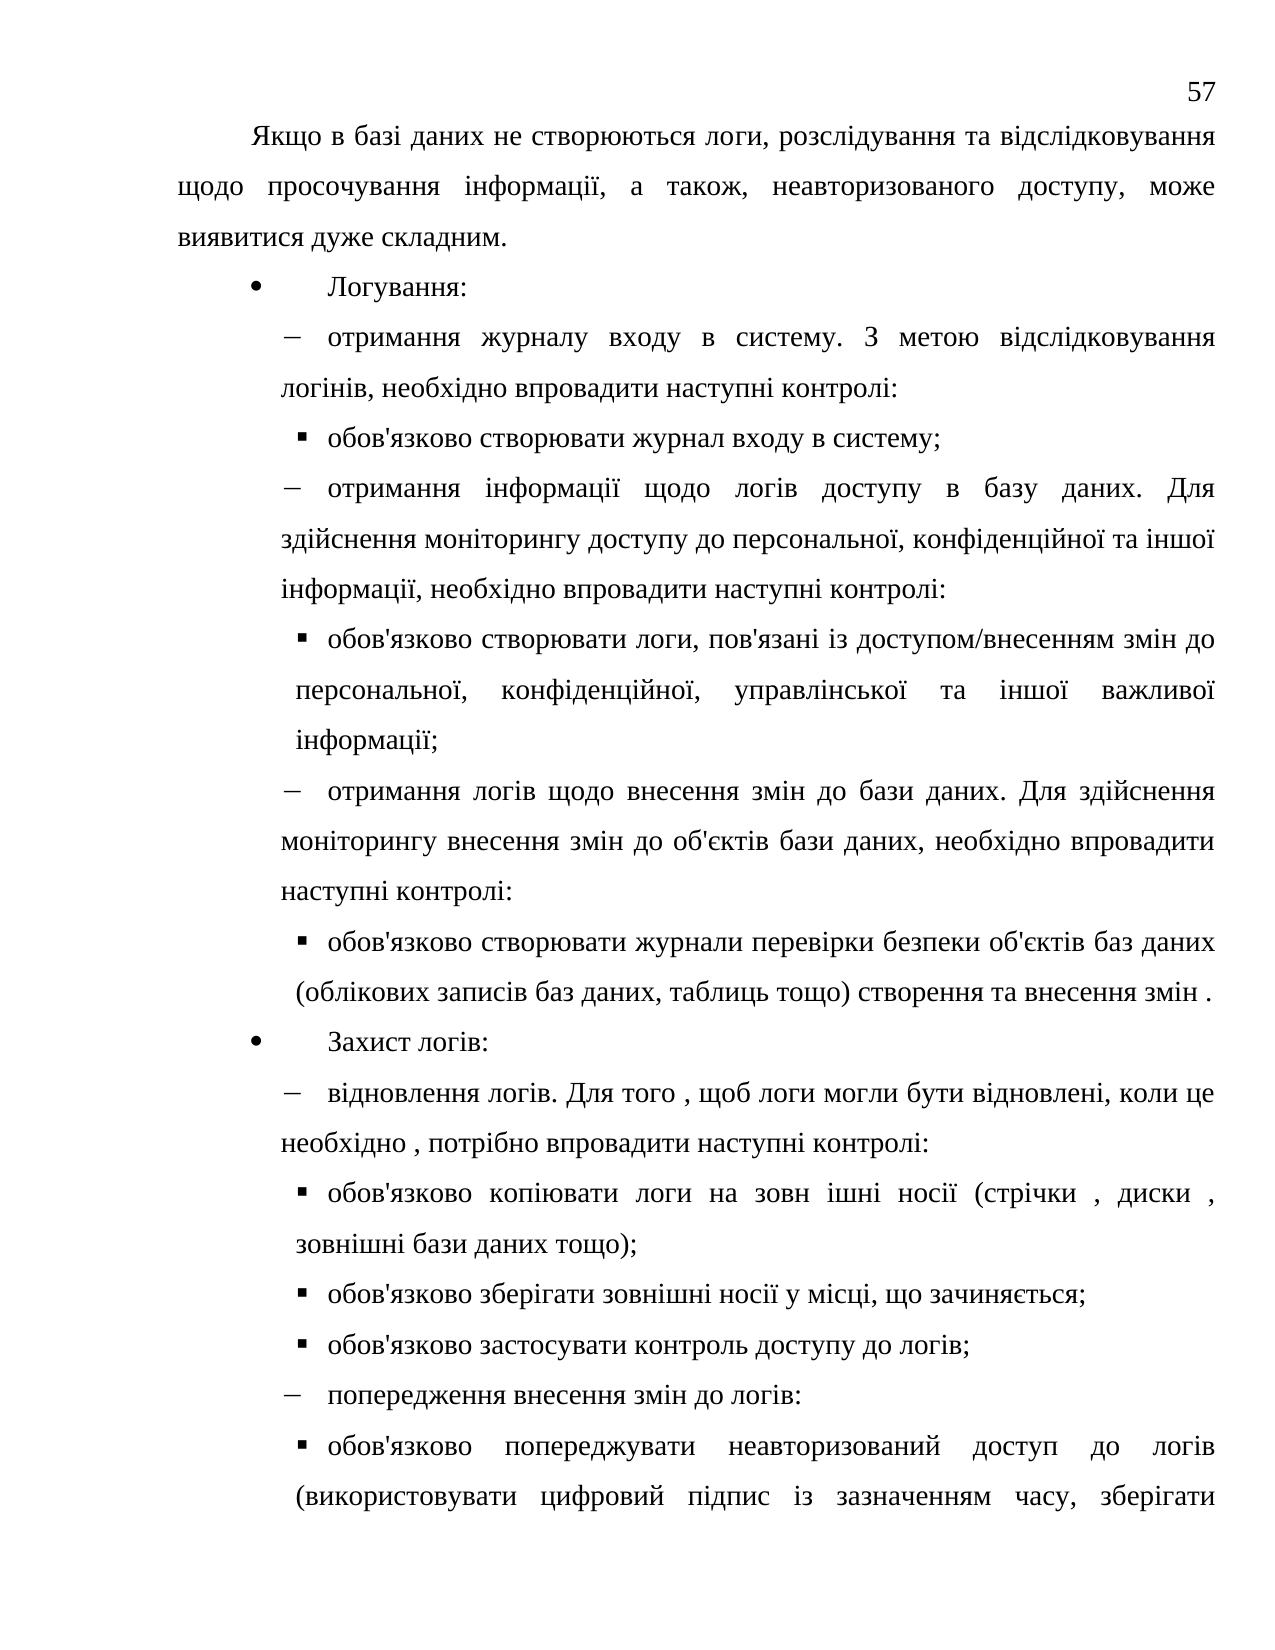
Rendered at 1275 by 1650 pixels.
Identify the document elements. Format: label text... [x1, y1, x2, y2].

list Логування: [251, 269, 1216, 303]
list отримання логів щодо внесення змін до бази даних. Для здійснення моніторингу внесення змін до об'єктів бази даних, необхідно впровадити наступні контролі: [281, 773, 1216, 907]
list обов'язково створювати журнали перевірки безпеки об'єктів баз даних (облікових записів баз даних, таблиць тощо) створення та внесення змін . [295, 924, 1216, 1008]
list отримання журналу входу в систему. З метою відслідковування логінів, необхідно впровадити наступні контролі: [281, 319, 1216, 403]
text Якщо в базі даних не створюються логи, розслідування та відслідковування щодо просочування інформації, а також, неавторизованого доступу, може виявитися дуже складним. [177, 118, 1216, 252]
list обов'язково застосувати контроль доступу до логів; [295, 1327, 1216, 1360]
list обов'язково створювати журнал входу в систему; [295, 420, 1216, 454]
list обов'язково копіювати логи на зовн ішні носії (стрічки , диски , зовнішні бази даних тощо); [295, 1176, 1216, 1259]
list отримання інформації щодо логів доступу в базу даних. Для здійснення моніторингу доступу до персональної, конфіденційної та іншої інформації, необхідно впровадити наступні контролі: [281, 471, 1216, 605]
list попередження внесення змін до логів: [281, 1377, 1216, 1411]
list обов'язково створювати логи, пов'язані із доступом/внесенням змін до персональної, конфіденційної, управлінської та іншої важливої інформації; [295, 622, 1216, 756]
list Захист логів: [251, 1024, 1216, 1058]
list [295, 1428, 1216, 1512]
list обов'язково зберігати зовнішні носії у місці, що зачиняється; [295, 1276, 1216, 1310]
list відновлення логів. Для того , щоб логи могли бути відновлені, коли це необхідно , потрібно впровадити наступні контролі: [281, 1075, 1216, 1159]
